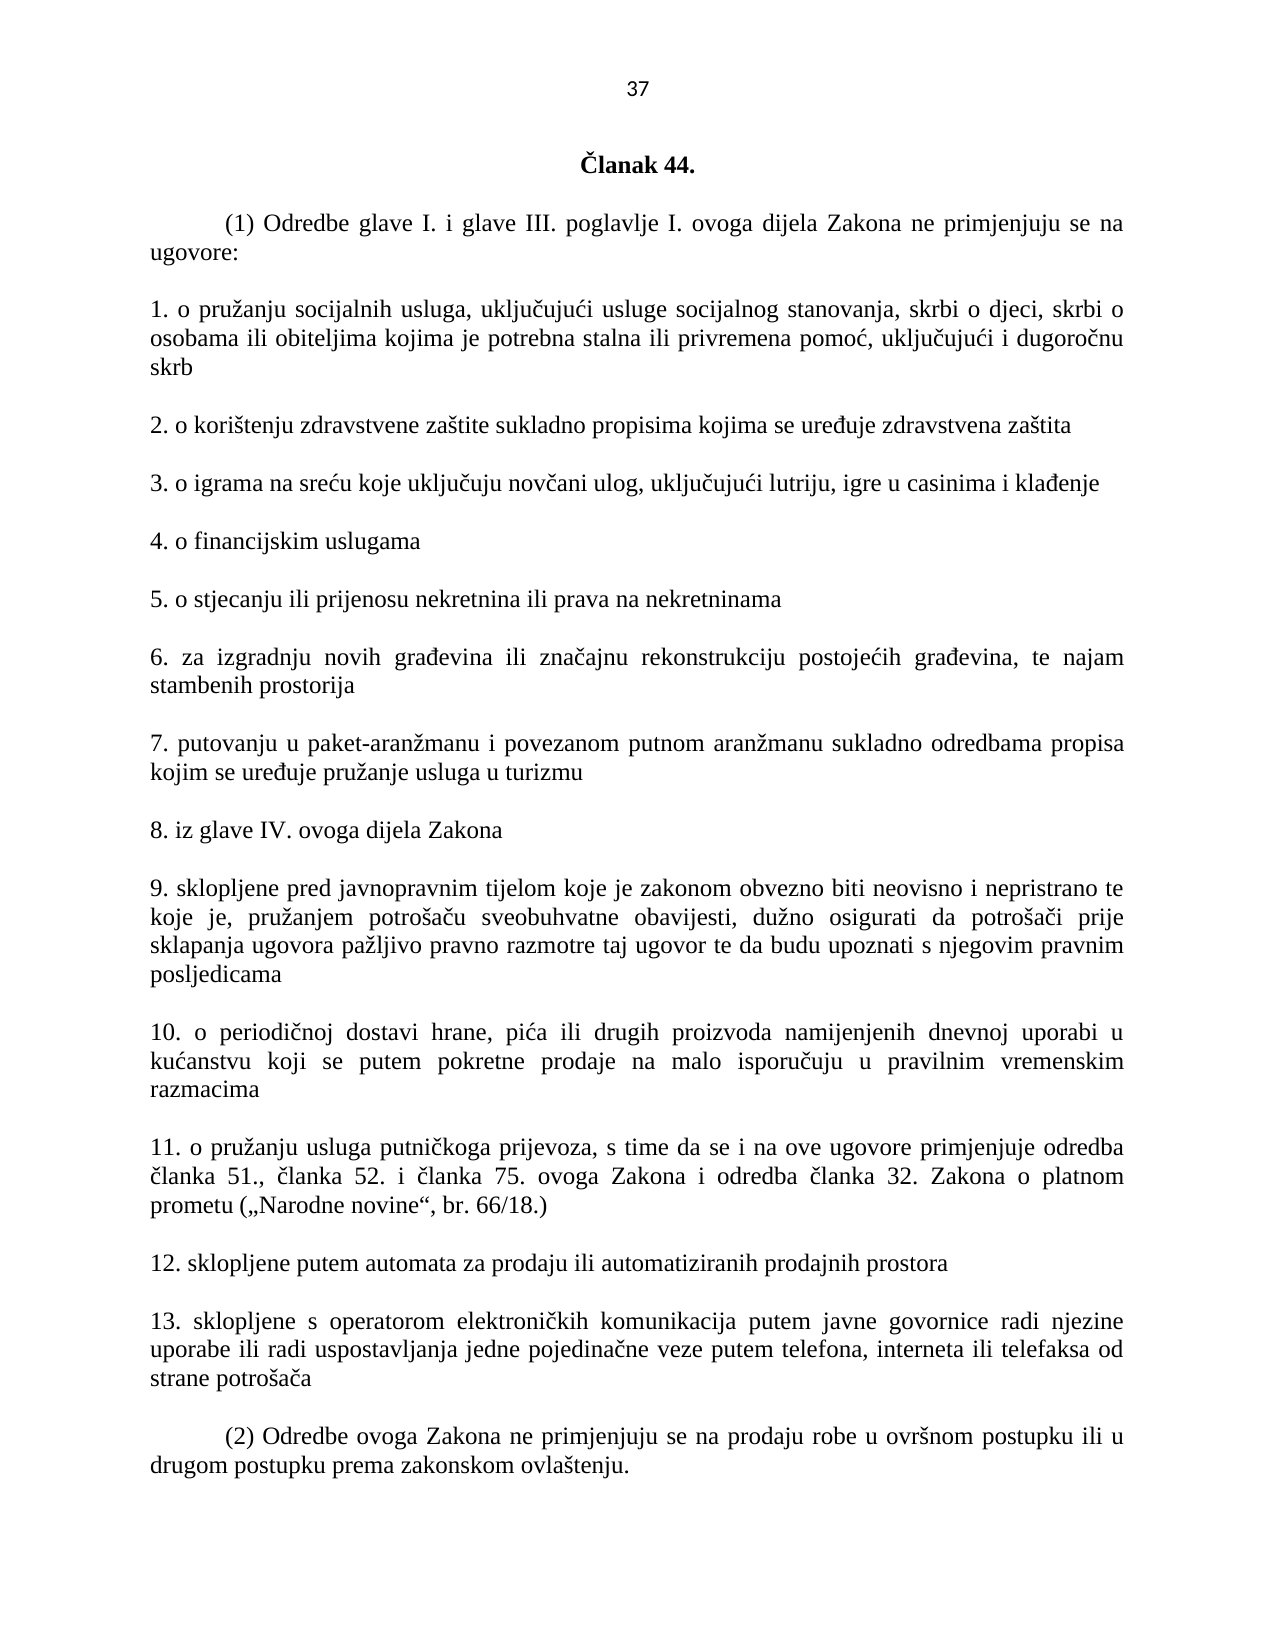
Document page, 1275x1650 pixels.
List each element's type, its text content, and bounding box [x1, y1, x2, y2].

text 8. iz glave IV. ovoga dijela Zakona [150, 815, 1125, 844]
text (1) Odredbe glave I. i glave III. poglavlje I. ovoga dijela Zakona ne primjenjuju se na ugovore: [150, 208, 1125, 265]
text 13. sklopljene s operatorom elektroničkih komunikacija putem javne govornice radi njezine uporabe ili radi uspostavljanja jedne pojedinačne veze putem telefona, interneta ili telefaksa od strane potrošača [150, 1306, 1125, 1392]
text Članak 44. [150, 150, 1125, 179]
text 3. o igrama na sreću koje uključuju novčani ulog, uključujući lutriju, igre u casinima i klađenje [150, 468, 1125, 497]
text 2. o korištenju zdravstvene zaštite sukladno propisima kojima se uređuje zdravstvena zaštita [150, 410, 1125, 439]
text 4. o financijskim uslugama [150, 526, 1125, 554]
text 7. putovanju u paket-aranžmanu i povezanom putnom aranžmanu sukladno odredbama propisa kojim se uređuje pružanje usluga u turizmu [150, 728, 1125, 786]
text 10. o periodičnoj dostavi hrane, pića ili drugih proizvoda namijenjenih dnevnoj uporabi u kućanstvu koji se putem pokretne prodaje na malo isporučuju u pravilnim vremenskim razmacima [150, 1017, 1125, 1103]
text 5. o stjecanju ili prijenosu nekretnina ili prava na nekretninama [150, 584, 1125, 612]
text (2) Odredbe ovoga Zakona ne primjenjuju se na prodaju robe u ovršnom postupku ili u drugom postupku prema zakonskom ovlaštenju. [150, 1421, 1125, 1479]
text 6. za izgradnju novih građevina ili značajnu rekonstrukciju postojećih građevina, te najam stambenih prostorija [150, 642, 1125, 699]
text 11. o pružanju usluga putničkoga prijevoza, s time da se i na ove ugovore primjenjuje odredba članka 51., članka 52. i članka 75. ovoga Zakona i odredba članka 32. Zakona o platnom prometu („Narodne novine“, br. 66/18.) [150, 1132, 1125, 1219]
text 9. sklopljene pred javnopravnim tijelom koje je zakonom obvezno biti neovisno i nepristrano te koje je, pružanjem potrošaču sveobuhvatne obavijesti, dužno osigurati da potrošači prije sklapanja ugovora pažljivo pravno razmotre taj ugovor te da budu upoznati s njegovim pravnim posljedicama [150, 873, 1125, 988]
text 12. sklopljene putem automata za prodaju ili automatiziranih prodajnih prostora [150, 1248, 1125, 1277]
text 1. o pružanju socijalnih usluga, uključujući usluge socijalnog stanovanja, skrbi o djeci, skrbi o osobama ili obiteljima kojima je potrebna stalna ili privremena pomoć, uključujući i dugoročnu skrb [150, 294, 1125, 381]
